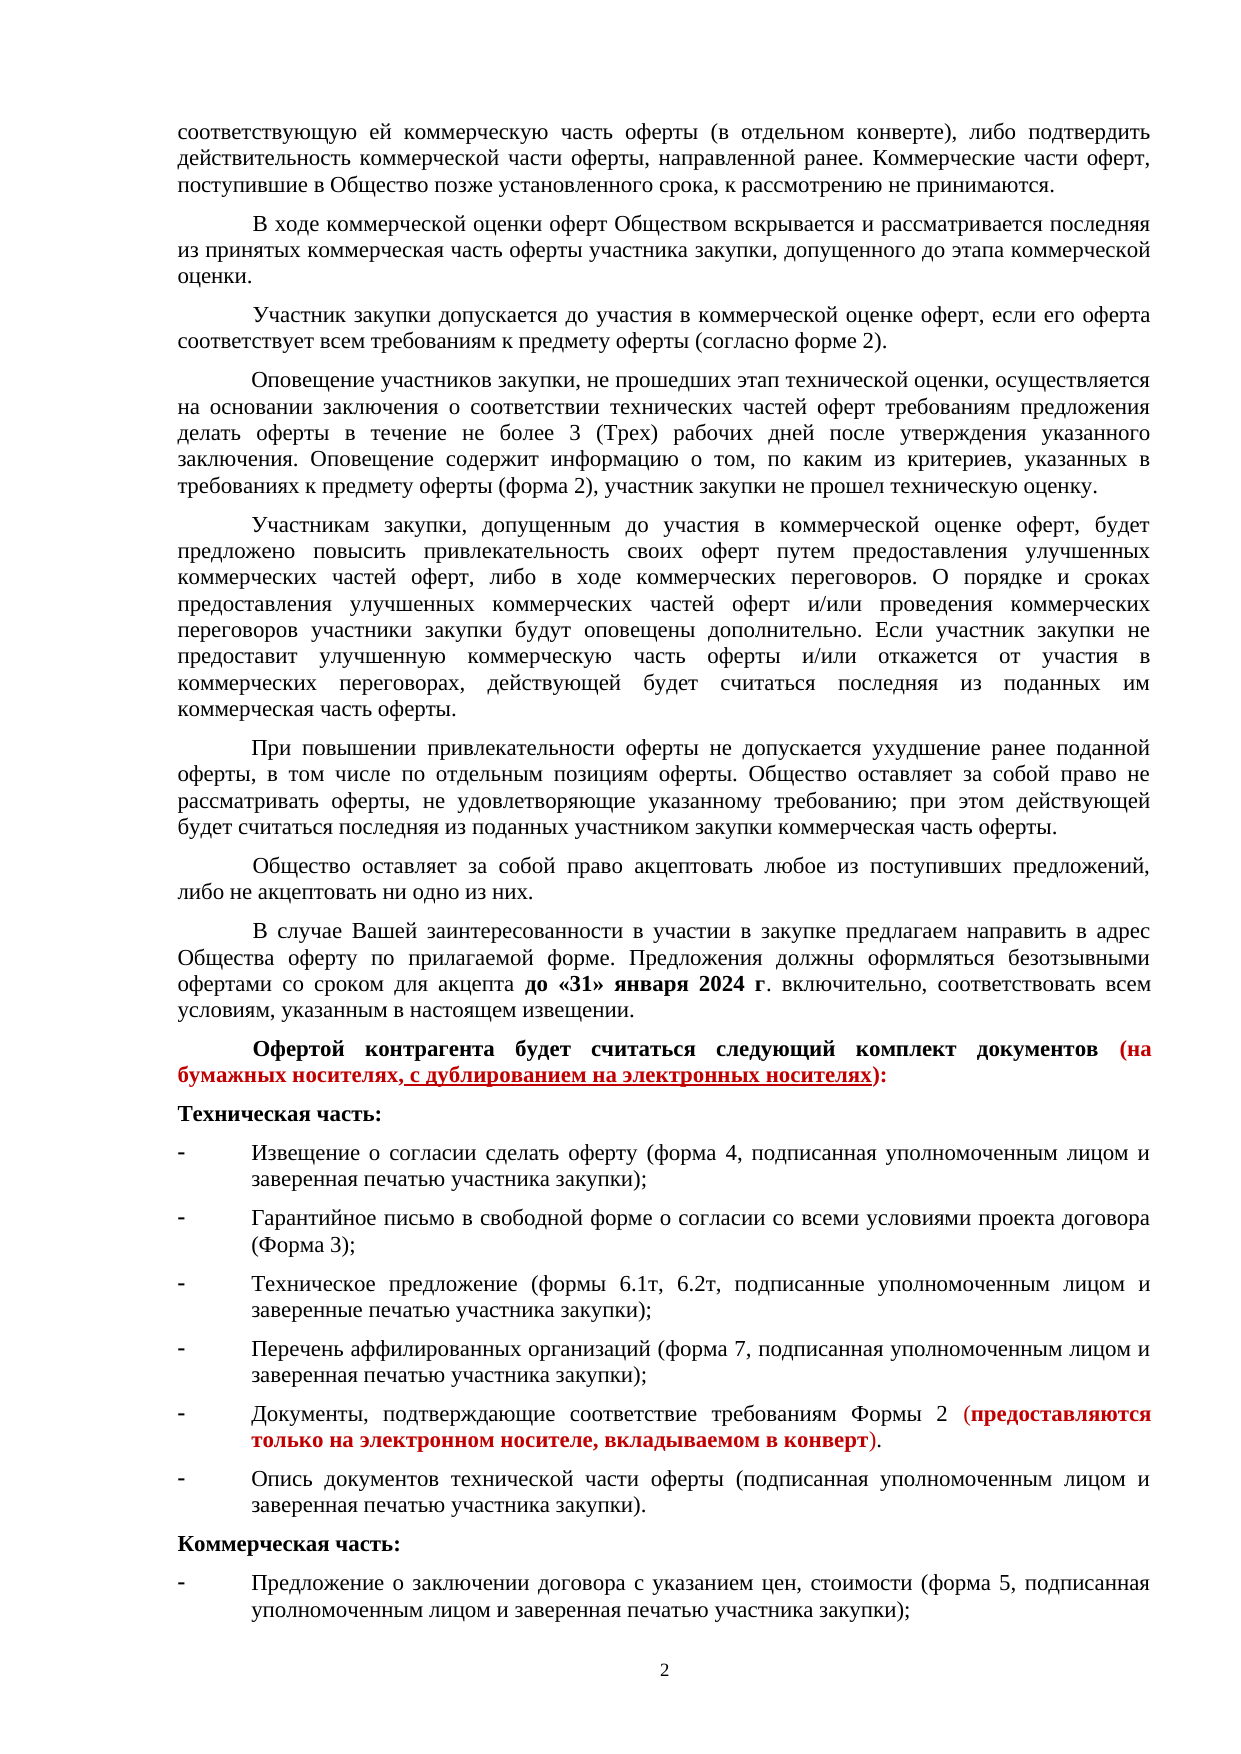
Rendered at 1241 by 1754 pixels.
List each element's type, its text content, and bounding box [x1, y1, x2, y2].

text Участник закупки допускается до участия в коммерческой оценке оферт, если его оферта соответствует всем требованиям к предмету оферты (согласно форме 2). [177, 301, 1152, 354]
text В случае Вашей заинтересованности в участии в закупке предлагаем направить в адрес Общества оферту по прилагаемой форме. Предложения должны оформляться безотзывными офертами со сроком для акцепта до «31» января 2024 г. включительно, соответствовать всем условиям, указанным в настоящем извещении. [177, 917, 1152, 1023]
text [177, 118, 1152, 197]
text Коммерческая часть: [177, 1530, 1152, 1557]
list Предложение о заключении договора с указанием цен, стоимости (форма 5, подписанная уполномоченным лицом и заверенная печатью участника закупки); [177, 1569, 1152, 1622]
list Документы, подтверждающие соответствие требованиям Формы 2 (предоставляются только на электронном носителе, вкладываемом в конверт). [177, 1400, 1152, 1453]
list Опись документов технической части оферты (подписанная уполномоченным лицом и заверенная печатью участника закупки). [177, 1465, 1152, 1518]
list Извещение о согласии сделать оферту (форма 4, подписанная уполномоченным лицом и заверенная печатью участника закупки); [177, 1139, 1152, 1192]
list Техническое предложение (формы 6.1т, 6.2т, подписанные уполномоченным лицом и заверенные печатью участника закупки); [177, 1269, 1152, 1322]
text Общество оставляет за собой право акцептовать любое из поступивших предложений, либо не акцептовать ни одно из них. [177, 852, 1152, 905]
list Оповещение участников закупки, не прошедших этап технической оценки, осуществляется на основании заключения о соответствии технических частей оферт требованиям предложения делать оферты в течение не более 3 (Трех) рабочих дней после утверждения указанного заключения. Оповещение содержит информацию о том, по каким из критериев, указанных в требованиях к предмету оферты (форма 2), участник закупки не прошел техническую оценку. [177, 366, 1152, 498]
list При повышении привлекательности оферты не допускается ухудшение ранее поданной оферты, в том числе по отдельным позициям оферты. Общество оставляет за собой право не рассматривать оферты, не удовлетворяющие указанному требованию; при этом действующей будет считаться последняя из поданных участником закупки коммерческая часть оферты. [177, 734, 1152, 839]
text Офертой контрагента будет считаться следующий комплект документов (на бумажных носителях, с дублированием на электронных носителях): [177, 1035, 1152, 1088]
text В ходе коммерческой оценки оферт Обществом вскрывается и рассматривается последняя из принятых коммерческая часть оферты участника закупки, допущенного до этапа коммерческой оценки. [177, 210, 1152, 289]
list Участникам закупки, допущенным до участия в коммерческой оценке оферт, будет предложено повысить привлекательность своих оферт путем предоставления улучшенных коммерческих частей оферт, либо в ходе коммерческих переговоров. О порядке и сроках предоставления улучшенных коммерческих частей оферт и/или проведения коммерческих переговоров участники закупки будут оповещены дополнительно. Если участник закупки не предоставит улучшенную коммерческую часть оферты и/или откажется от участия в коммерческих переговорах, действующей будет считаться последняя из поданных им коммерческая часть оферты. [177, 511, 1152, 722]
text Техническая часть: [177, 1100, 1152, 1127]
list Перечень аффилированных организаций (форма 7, подписанная уполномоченным лицом и заверенная печатью участника закупки); [177, 1335, 1152, 1387]
list Гарантийное письмо в свободной форме о согласии со всеми условиями проекта договора (Форма 3); [177, 1204, 1152, 1257]
